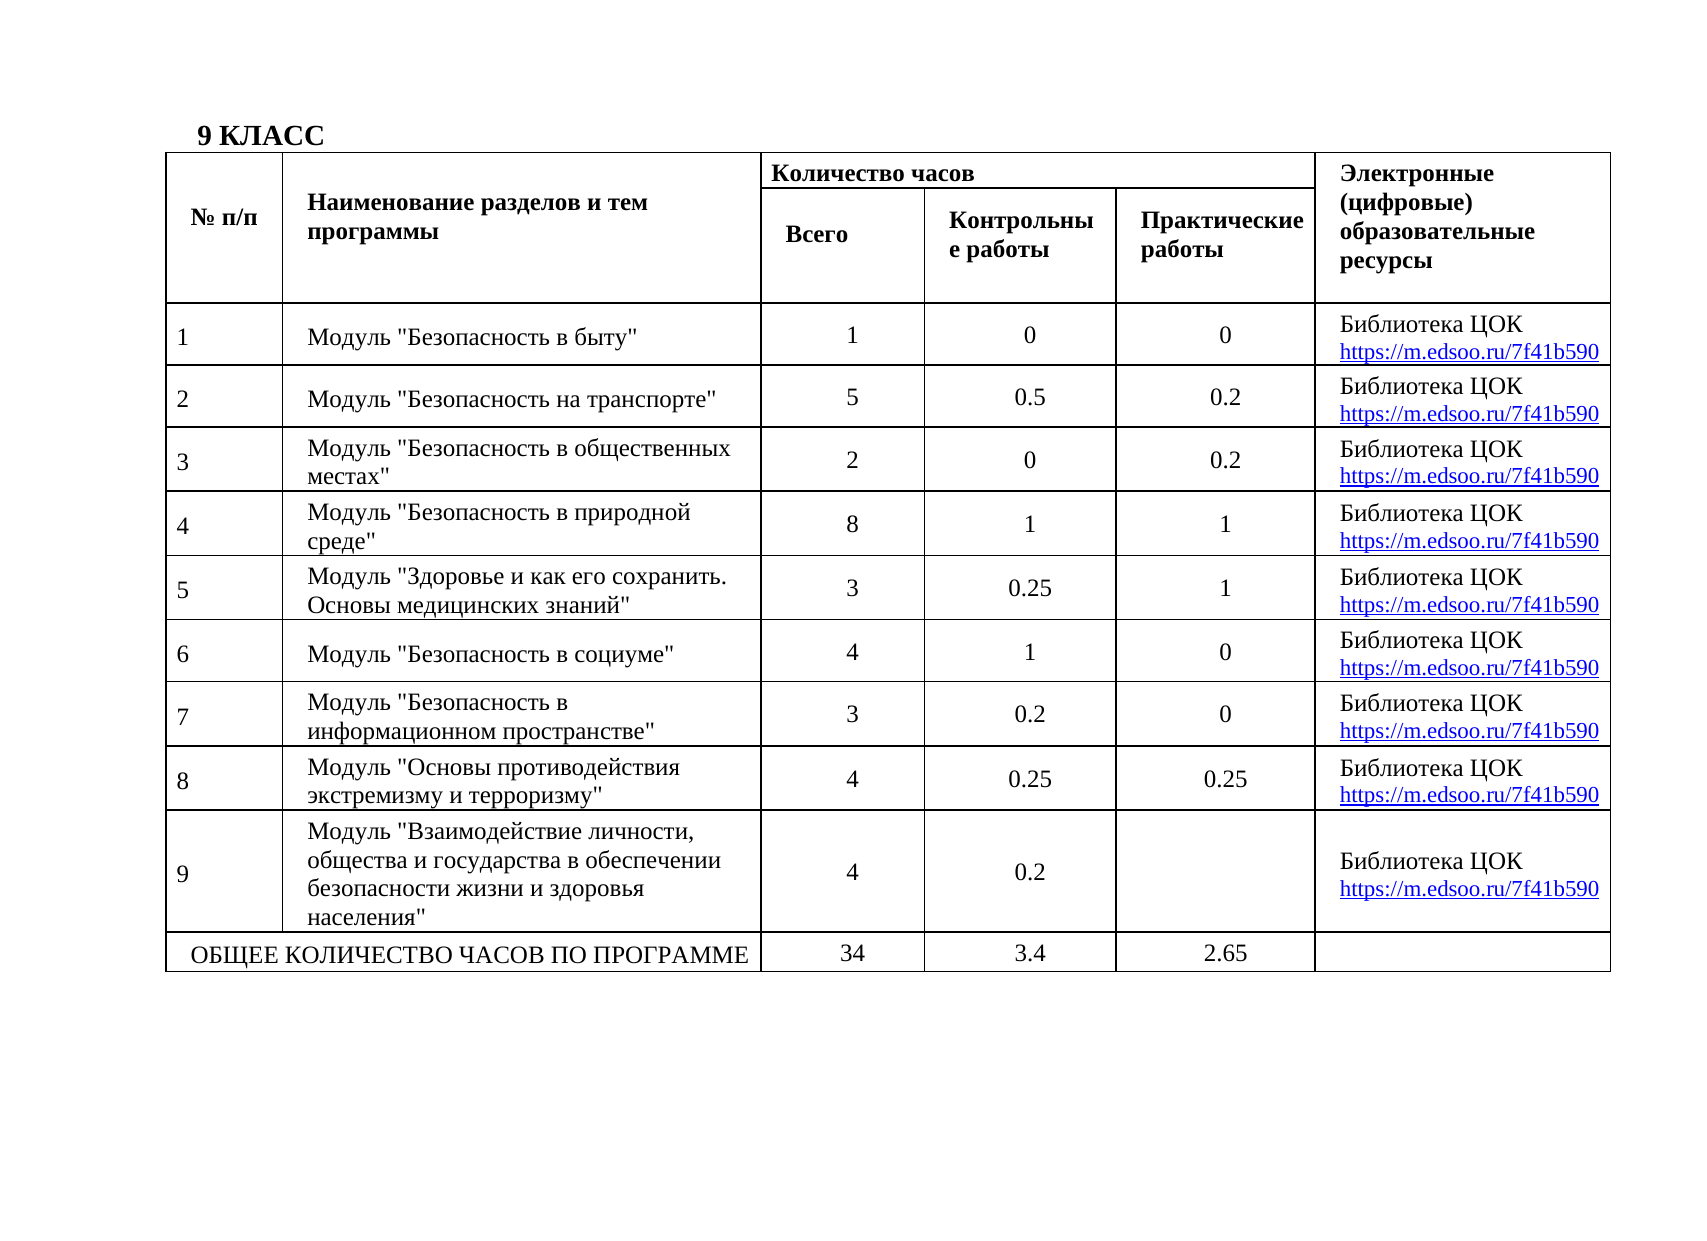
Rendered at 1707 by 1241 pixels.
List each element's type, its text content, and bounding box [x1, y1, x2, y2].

table_cell 0.2 [925, 811, 1115, 931]
table_cell 0.5 [925, 366, 1115, 426]
table_cell Модуль "Безопасность в информационном пространстве" [283, 682, 760, 745]
table_cell 6 [167, 620, 282, 681]
text 9 КЛАСС [190, 118, 1618, 152]
table_cell 4 [762, 811, 924, 931]
table_cell 0.2 [1117, 428, 1314, 490]
table_header № п/п [167, 153, 282, 302]
table_cell 2 [762, 428, 924, 490]
table_cell 0.25 [925, 747, 1115, 809]
table_cell Библиотека ЦОК https://m.edsoo.ru/7f41b590 [1316, 428, 1610, 490]
table_cell 4 [167, 492, 282, 554]
table_cell Библиотека ЦОК https://m.edsoo.ru/7f41b590 [1316, 556, 1610, 619]
table_header Наименование разделов и тем программы [283, 153, 760, 302]
table_cell Библиотека ЦОК https://m.edsoo.ru/7f41b590 [1316, 366, 1610, 426]
table_cell 4 [762, 620, 924, 681]
table_cell 3 [167, 428, 282, 490]
table_cell Библиотека ЦОК https://m.edsoo.ru/7f41b590 [1316, 811, 1610, 931]
table_cell Модуль "Безопасность в социуме" [283, 620, 760, 681]
table_cell Модуль "Безопасность в общественных местах" [283, 428, 760, 490]
table_header Электронные (цифровые) образовательные ресурсы [1316, 153, 1610, 302]
table_cell 4 [762, 747, 924, 809]
table_cell 1 [925, 492, 1115, 554]
table_cell 0.2 [925, 682, 1115, 745]
table_cell Библиотека ЦОК https://m.edsoo.ru/7f41b590 [1316, 682, 1610, 745]
table_cell 1 [925, 620, 1115, 681]
table_cell 1 [762, 304, 924, 364]
table_cell Библиотека ЦОК https://m.edsoo.ru/7f41b590 [1316, 620, 1610, 681]
table_cell 0 [1117, 620, 1314, 681]
table_cell Модуль "Безопасность на транспорте" [283, 366, 760, 426]
table_cell 5 [167, 556, 282, 619]
table_cell 0 [925, 304, 1115, 364]
table_cell Модуль "Безопасность в быту" [283, 304, 760, 364]
table_cell Практические работы [1117, 189, 1314, 302]
table_cell 8 [167, 747, 282, 809]
table_cell 0 [1117, 682, 1314, 745]
table_cell 0.25 [925, 556, 1115, 619]
table_cell Контрольные работы [925, 189, 1115, 302]
table_cell 1 [1117, 556, 1314, 619]
table_cell 2.65 [1117, 933, 1314, 971]
table_cell ОБЩЕЕ КОЛИЧЕСТВО ЧАСОВ ПО ПРОГРАММЕ [167, 933, 760, 971]
table_header Количество часов [762, 153, 1314, 187]
table_cell 1 [1117, 492, 1314, 554]
table_cell Всего [762, 189, 924, 302]
table_cell 1 [167, 304, 282, 364]
table_cell Библиотека ЦОК https://m.edsoo.ru/7f41b590 [1316, 747, 1610, 809]
table_cell 3 [762, 682, 924, 745]
table_cell 0 [1117, 304, 1314, 364]
table_cell Модуль "Безопасность в природной среде" [283, 492, 760, 554]
table_cell 0 [925, 428, 1115, 490]
table_cell 5 [762, 366, 924, 426]
table_cell 7 [167, 682, 282, 745]
table_cell 9 [167, 811, 282, 931]
table_cell [1316, 933, 1610, 971]
table_cell Библиотека ЦОК https://m.edsoo.ru/7f41b590 [1316, 492, 1610, 554]
table_cell 0.25 [1117, 747, 1314, 809]
table_cell 0.2 [1117, 366, 1314, 426]
table_cell Модуль "Здоровье и как его сохранить. Основы медицинских знаний" [283, 556, 760, 619]
table_cell 34 [762, 933, 924, 971]
table_cell 8 [762, 492, 924, 554]
table_cell 3 [762, 556, 924, 619]
table_cell Модуль "Основы противодействия экстремизму и терроризму" [283, 747, 760, 809]
table_cell Библиотека ЦОК https://m.edsoo.ru/7f41b590 [1316, 304, 1610, 364]
table_cell [1117, 811, 1314, 931]
table_cell 2 [167, 366, 282, 426]
table_cell Модуль "Взаимодействие личности, общества и государства в обеспечении безопасности жизни и здоровья населения" [283, 811, 760, 931]
table_cell 3.4 [925, 933, 1115, 971]
